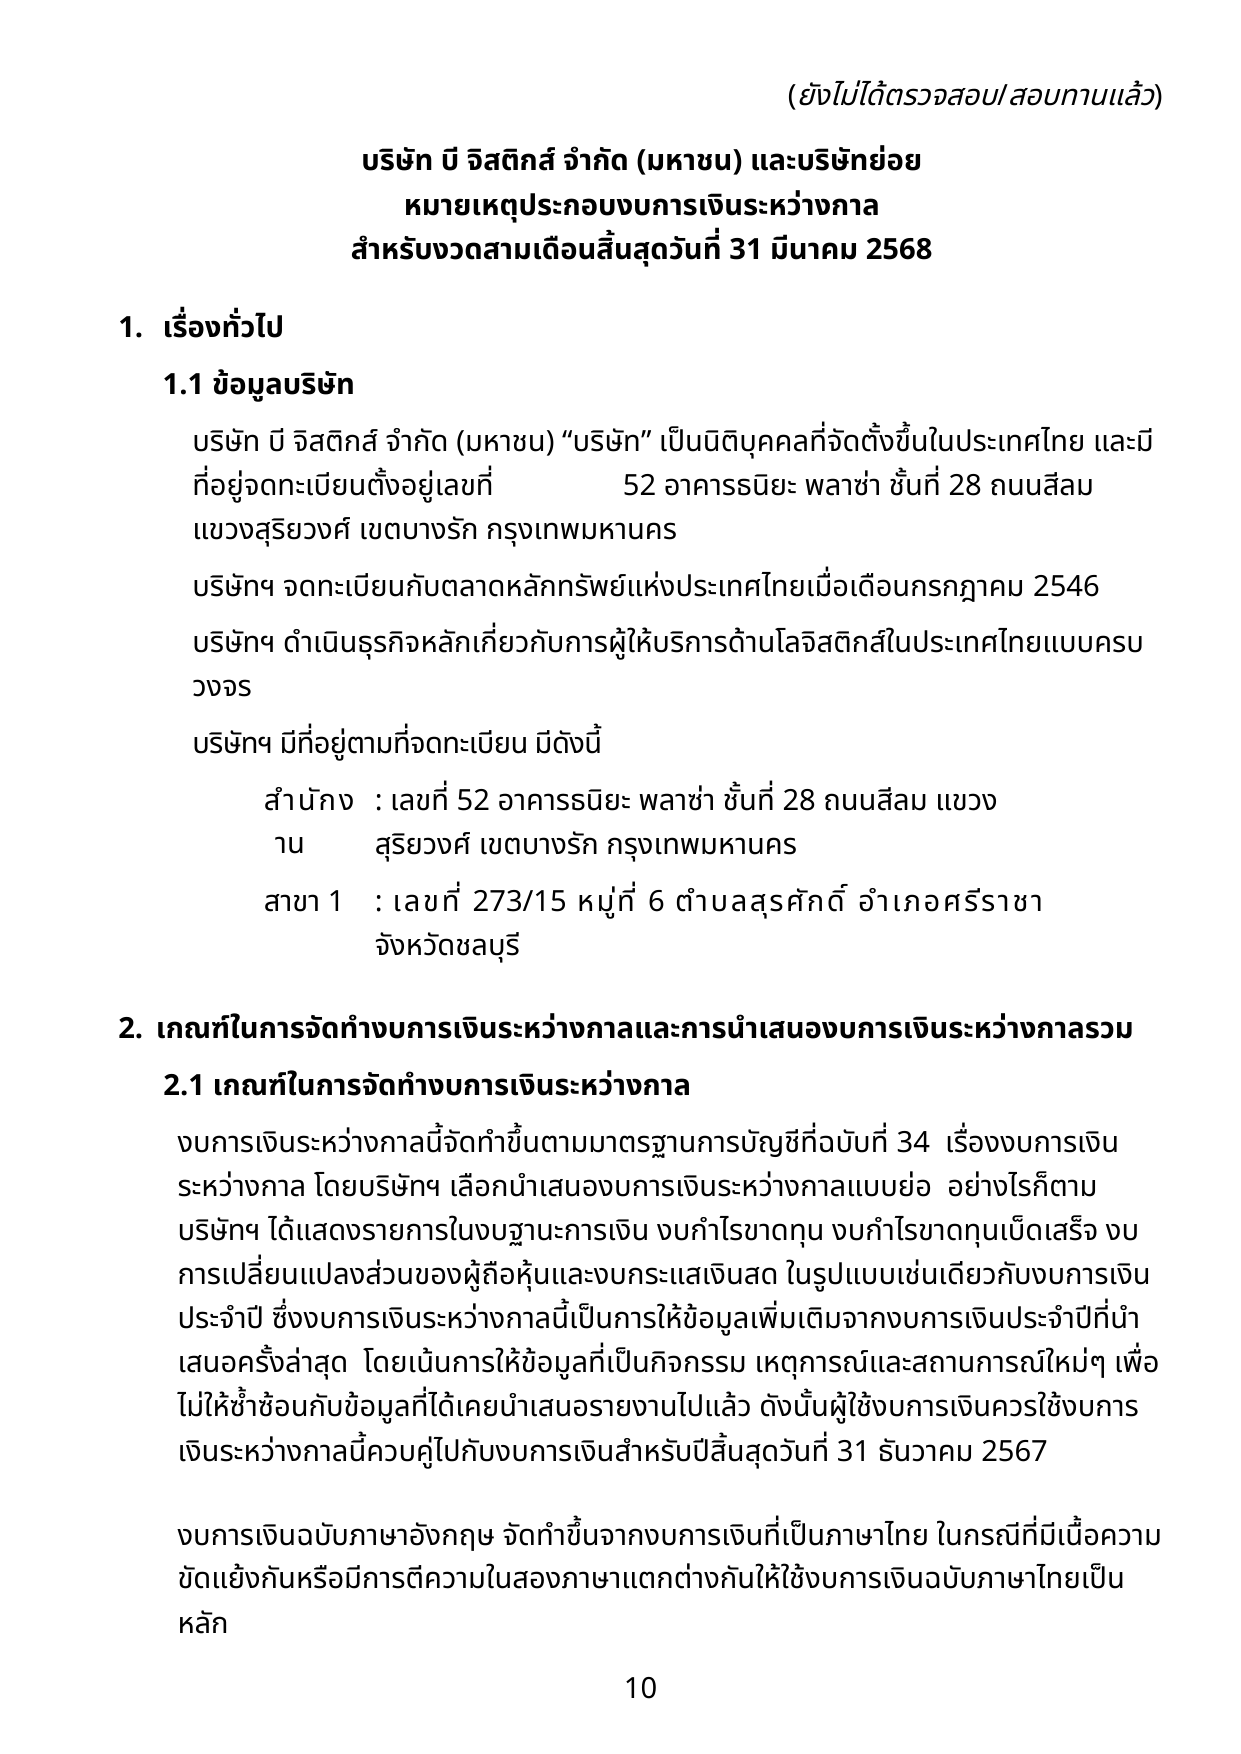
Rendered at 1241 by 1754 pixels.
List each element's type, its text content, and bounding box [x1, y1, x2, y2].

text งบการเงินระหว่างกาลนี้จัดทำขึ้นตามมาตรฐานการบัญชีที่ฉบับที่ 34 เรื่องงบการเงินระหว่างกาล โดยบริษัทฯ เลือกนำเสนองบการเงินระหว่างกาลแบบย่อ อย่างไรก็ตาม บริษัทฯ ได้แสดงรายการในงบฐานะการเงิน งบกำไรขาดทุน งบกำไรขาดทุนเบ็ดเสร็จ งบการเปลี่ยนแปลงส่วนของผู้ถือหุ้นและงบกระแสเงินสด ในรูปแบบเช่นเดียวกับงบการเงินประจำปี ซึ่งงบการเงินระหว่างกาลนี้เป็นการให้ข้อมูลเพิ่มเติมจากงบการเงินประจำปีที่นำเสนอครั้งล่าสุด โดยเน้นการให้ข้อมูลที่เป็นกิจกรรม เหตุการณ์และสถานการณ์ใหม่ๆ เพื่อไม่ให้ซ้ำซ้อนกับข้อมูลที่ได้เคยนำเสนอรายงานไปแล้ว ดังนั้นผู้ใช้งบการเงินควรใช้งบการเงินระหว่างกาลนี้ควบคู่ไปกับงบการเงินสำหรับปีสิ้นสุดวันที่ 31 ธันวาคม 2567 [177, 1121, 1162, 1474]
table_cell สาขา 1 [190, 867, 363, 968]
text บริษัท บี จิสติกส์ จำกัด (มหาชน) “บริษัท” เป็นนิติบุคคลที่จัดตั้งขึ้นในประเทศไทย และมีที่อยู่จดทะเบียนตั้งอยู่เลขที่ 52 อาคารธนิยะ พลาซ่า ชั้นที่ 28 ถนนสีลม แขวงสุริยวงศ์ เขตบางรัก กรุงเทพมหานคร [192, 420, 1162, 552]
list เรื่องทั่วไป [118, 306, 1162, 351]
text สำหรับงวดสามเดือนสิ้นสุดวันที่ 31 มีนาคม 2568 [118, 228, 1165, 272]
table_cell : เลขที่ 273/15 หมู่ที่ 6 ตำบลสุรศักดิ์ อำเภอศรีราชา จังหวัดชลบุรี [363, 867, 1052, 968]
text บริษัทฯ มีที่อยู่ตามที่จดทะเบียน มีดังนี้ [192, 722, 1162, 766]
text บริษัทฯ ดำเนินธุรกิจหลักเกี่ยวกับการผู้ให้บริการด้านโลจิสติกส์ในประเทศไทยแบบครบวงจร [192, 622, 1162, 710]
text 2.1 เกณฑ์ในการจัดทำงบการเงินระหว่างกาล [118, 1064, 1162, 1109]
text บริษัทฯ จดทะเบียนกับตลาดหลักทรัพย์แห่งประเทศไทยเมื่อเดือนกรกฎาคม 2546 [192, 565, 1162, 609]
text บริษัท บี จิสติกส์ จำกัด (มหาชน) และบริษัทย่อย [118, 140, 1165, 184]
list เกณฑ์ในการจัดทำงบการเงินระหว่างกาลและการนำเสนองบการเงินระหว่างกาลรวม [118, 1008, 1162, 1052]
list 1.1 ข้อมูลบริษัท [159, 363, 1162, 407]
table_header : เลขที่ 52 อาคารธนิยะ พลาซ่า ชั้นที่ 28 ถนนสีลม แขวงสุริยวงศ์ เขตบางรัก กรุงเทพมหานคร [363, 779, 1052, 867]
table_header สำนักงาน [190, 779, 363, 867]
text หมายเหตุประกอบงบการเงินระหว่างกาล [118, 184, 1165, 228]
text งบการเงินฉบับภาษาอังกฤษ จัดทำขึ้นจากงบการเงินที่เป็นภาษาไทย ในกรณีที่มีเนื้อความขัดแย้งกันหรือมีการตีความในสองภาษาแตกต่างกันให้ใช้งบการเงินฉบับภาษาไทยเป็นหลัก [177, 1514, 1162, 1646]
